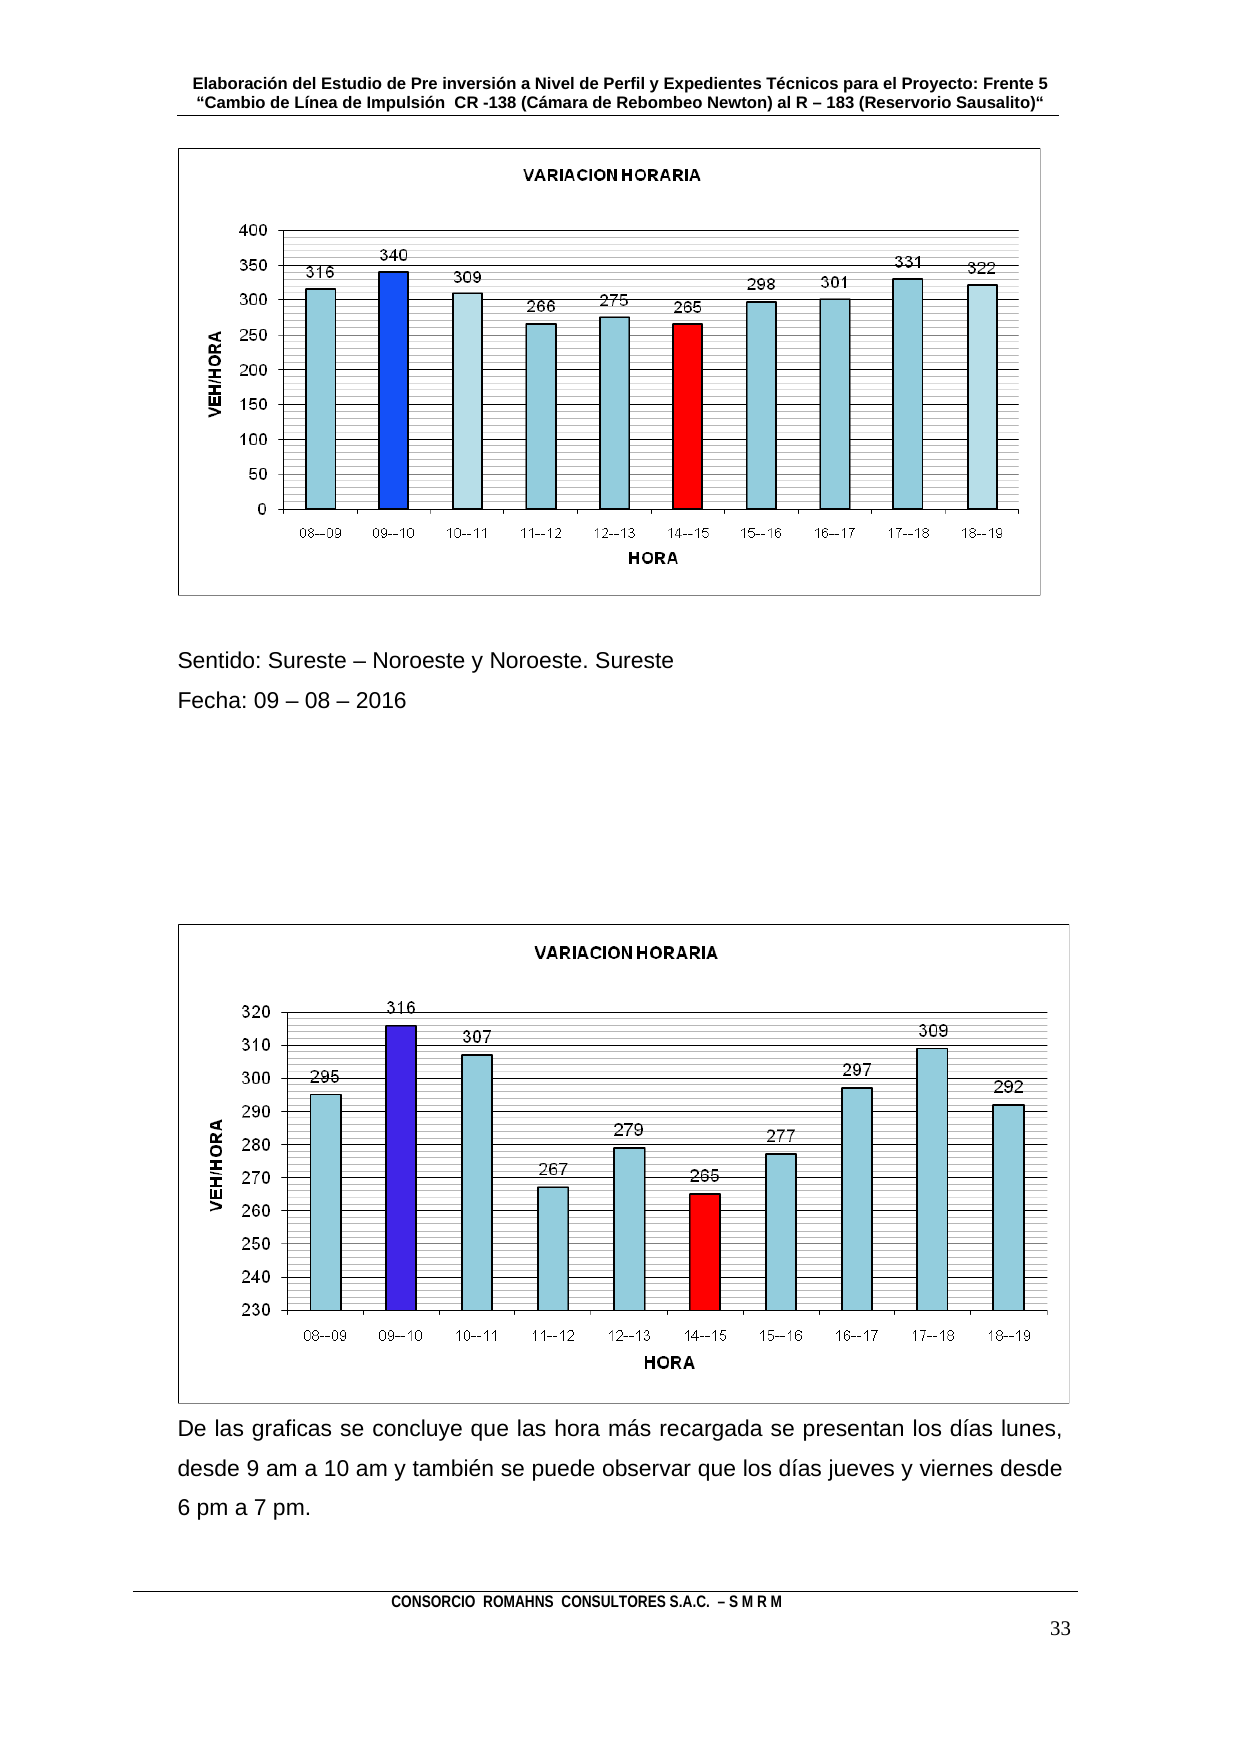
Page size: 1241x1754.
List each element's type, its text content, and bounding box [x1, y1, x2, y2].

text Sentido: Sureste – Noroeste y Noroeste. Sureste [177, 647, 1063, 674]
text Fecha: 09 – 08 – 2016 [177, 687, 1063, 713]
picture [177, 923, 1070, 1404]
picture [177, 147, 1041, 596]
text De las graficas se concluye que las hora más recargada se presentan los días lunes, desde 9 am a 10 am y también se puede observar que los días jueves y viernes desde 6 pm a 7 pm. [177, 1415, 1063, 1521]
